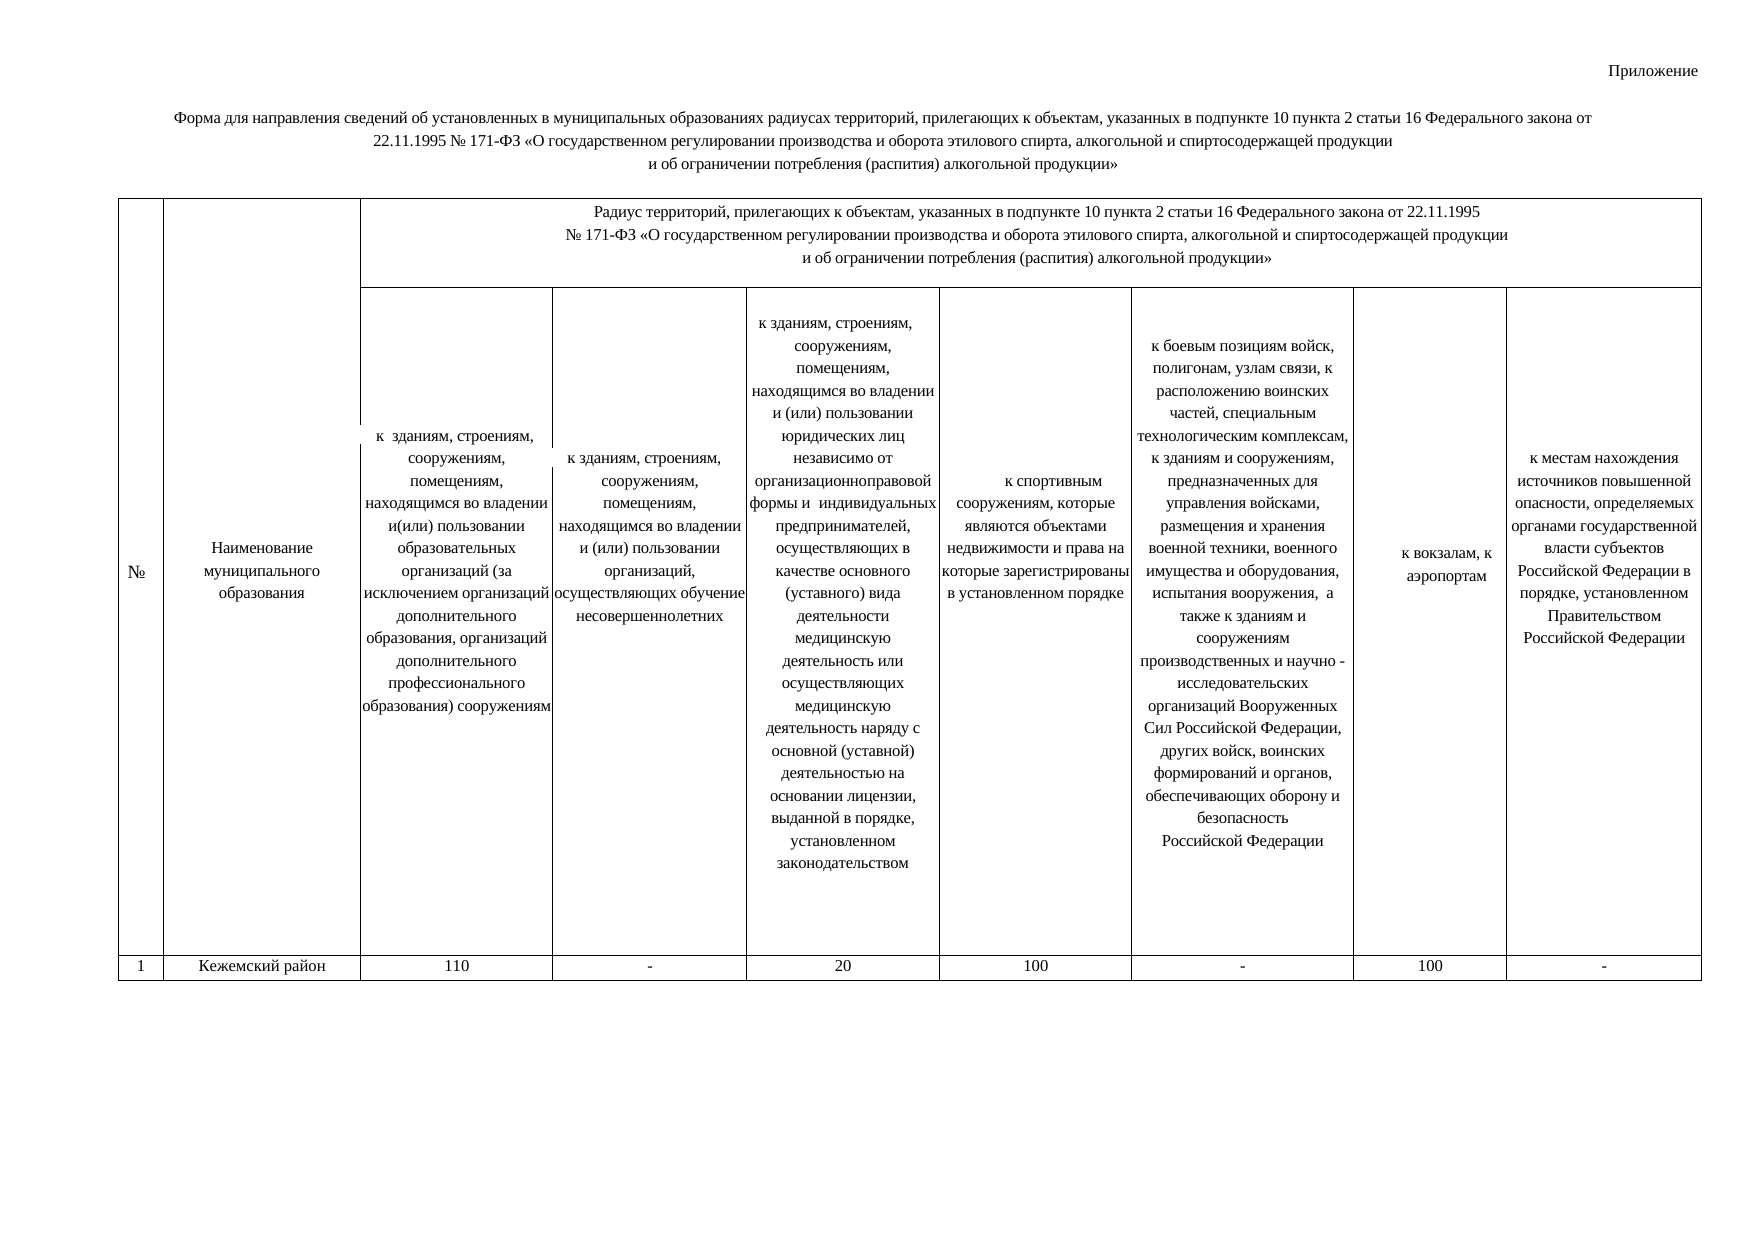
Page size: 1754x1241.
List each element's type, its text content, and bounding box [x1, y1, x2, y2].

table_cell к боевым позициям войск, полигонам, узлам связи, к расположению воинских частей, специальным технологическим комплексам, к зданиям и сооружениям, предназначенных для управления войсками, размещения и хранения военной техники, военного имущества и оборудования, испытания вооружения, а также к зданиям и сооружениям производственных и научно - исследовательских организаций Вооруженных Сил Российской Федерации, других войск, воинских формирований и органов, обеспечивающих оборону и безопасность Российской Федерации [1132, 288, 1353, 955]
table_cell к вокзалам, к аэропортам [1354, 288, 1506, 955]
table_cell 100 [940, 956, 1131, 980]
table_cell 1 [119, 956, 163, 980]
table_cell к спортивным сооружениям, которые являются объектами недвижимости и права на которые зарегистрированы в установленном порядке [940, 288, 1131, 955]
table_header № [119, 199, 163, 955]
table_cell к зданиям, строениям, сооружениям, помещениям, находящимся во владении и(или) пользовании образовательных организаций (за исключением организаций дополнительного образования, организаций дополнительного профессионального образования) сооружениям [361, 288, 552, 955]
table_cell - [553, 956, 746, 980]
table_cell к местам нахождения источников повышенной опасности, определяемых органами государственной власти субъектов Российской Федерации в порядке, установленном Правительством Российской Федерации [1507, 288, 1701, 955]
table_cell к зданиям, строениям, сооружениям, помещениям, находящимся во владении и (или) пользовании организаций, осуществляющих обучение несовершеннолетних [553, 288, 746, 955]
text Приложение [118, 61, 1698, 80]
text и об ограничении потребления (распития) алкогольной продукции» [131, 151, 1636, 174]
table_cell - [1132, 956, 1353, 980]
table_cell Кежемский район [164, 956, 360, 980]
table_cell 110 [361, 956, 552, 980]
table_header Наименование муниципального образования [164, 199, 360, 955]
table_cell к зданиям, строениям, сооружениям, помещениям, находящимся во владении и (или) пользовании юридических лиц независимо от организационноправовой формы и индивидуальных предпринимателей, осуществляющих в качестве основного (уставного) вида деятельности медицинскую деятельность или осуществляющих медицинскую деятельность наряду с основной (уставной) деятельностью на основании лицензии, выданной в порядке, установленном законодательством [747, 288, 939, 955]
text 22.11.1995 № 171-ФЗ «О государственном регулировании производства и оборота этилового спирта, алкогольной и спиртосодержащей продукции [131, 128, 1636, 151]
table_cell - [1507, 956, 1701, 980]
table_header Радиус территорий, прилегающих к объектам, указанных в подпункте 10 пункта 2 статьи 16 Федерального закона от 22.11.1995 № 171-ФЗ «О государственном регулировании производства и оборота этилового спирта, алкогольной и спиртосодержащей продукции и об ограничении потребления (распития) алкогольной продукции» [361, 199, 1701, 287]
text Форма для направления сведений об установленных в муниципальных образованиях радиусах территорий, прилегающих к объектам, указанных в подпункте 10 пункта 2 статьи 16 Федерального закона от [131, 104, 1636, 128]
table_cell 100 [1354, 956, 1506, 980]
table_cell 20 [747, 956, 939, 980]
